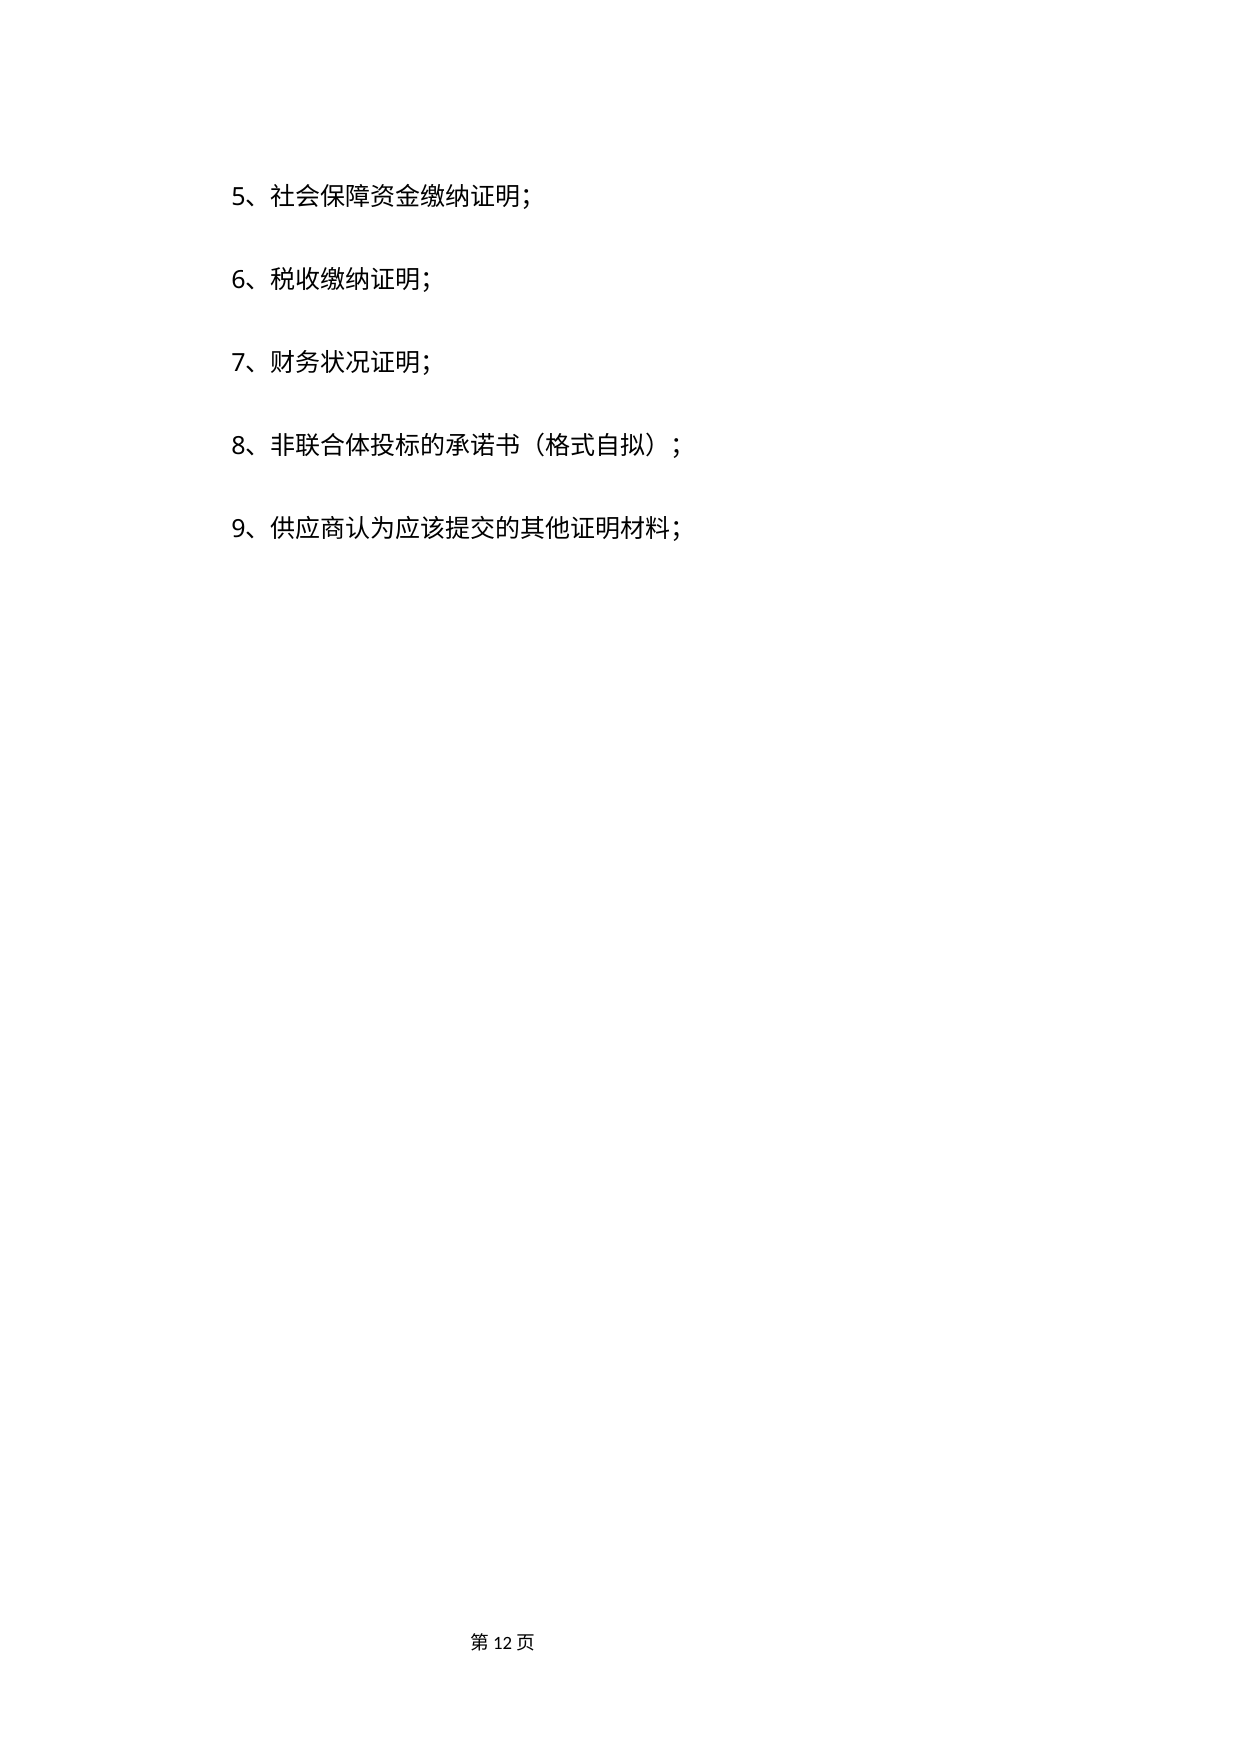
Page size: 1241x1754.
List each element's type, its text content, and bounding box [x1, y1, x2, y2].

text 8、非联合体投标的承诺书（格式自拟）； [187, 411, 1053, 476]
text 5、社会保障资金缴纳证明； [187, 162, 1053, 227]
text 9、供应商认为应该提交的其他证明材料； [187, 494, 1053, 559]
text 7、财务状况证明； [187, 328, 1053, 393]
text 6、税收缴纳证明； [187, 245, 1053, 310]
